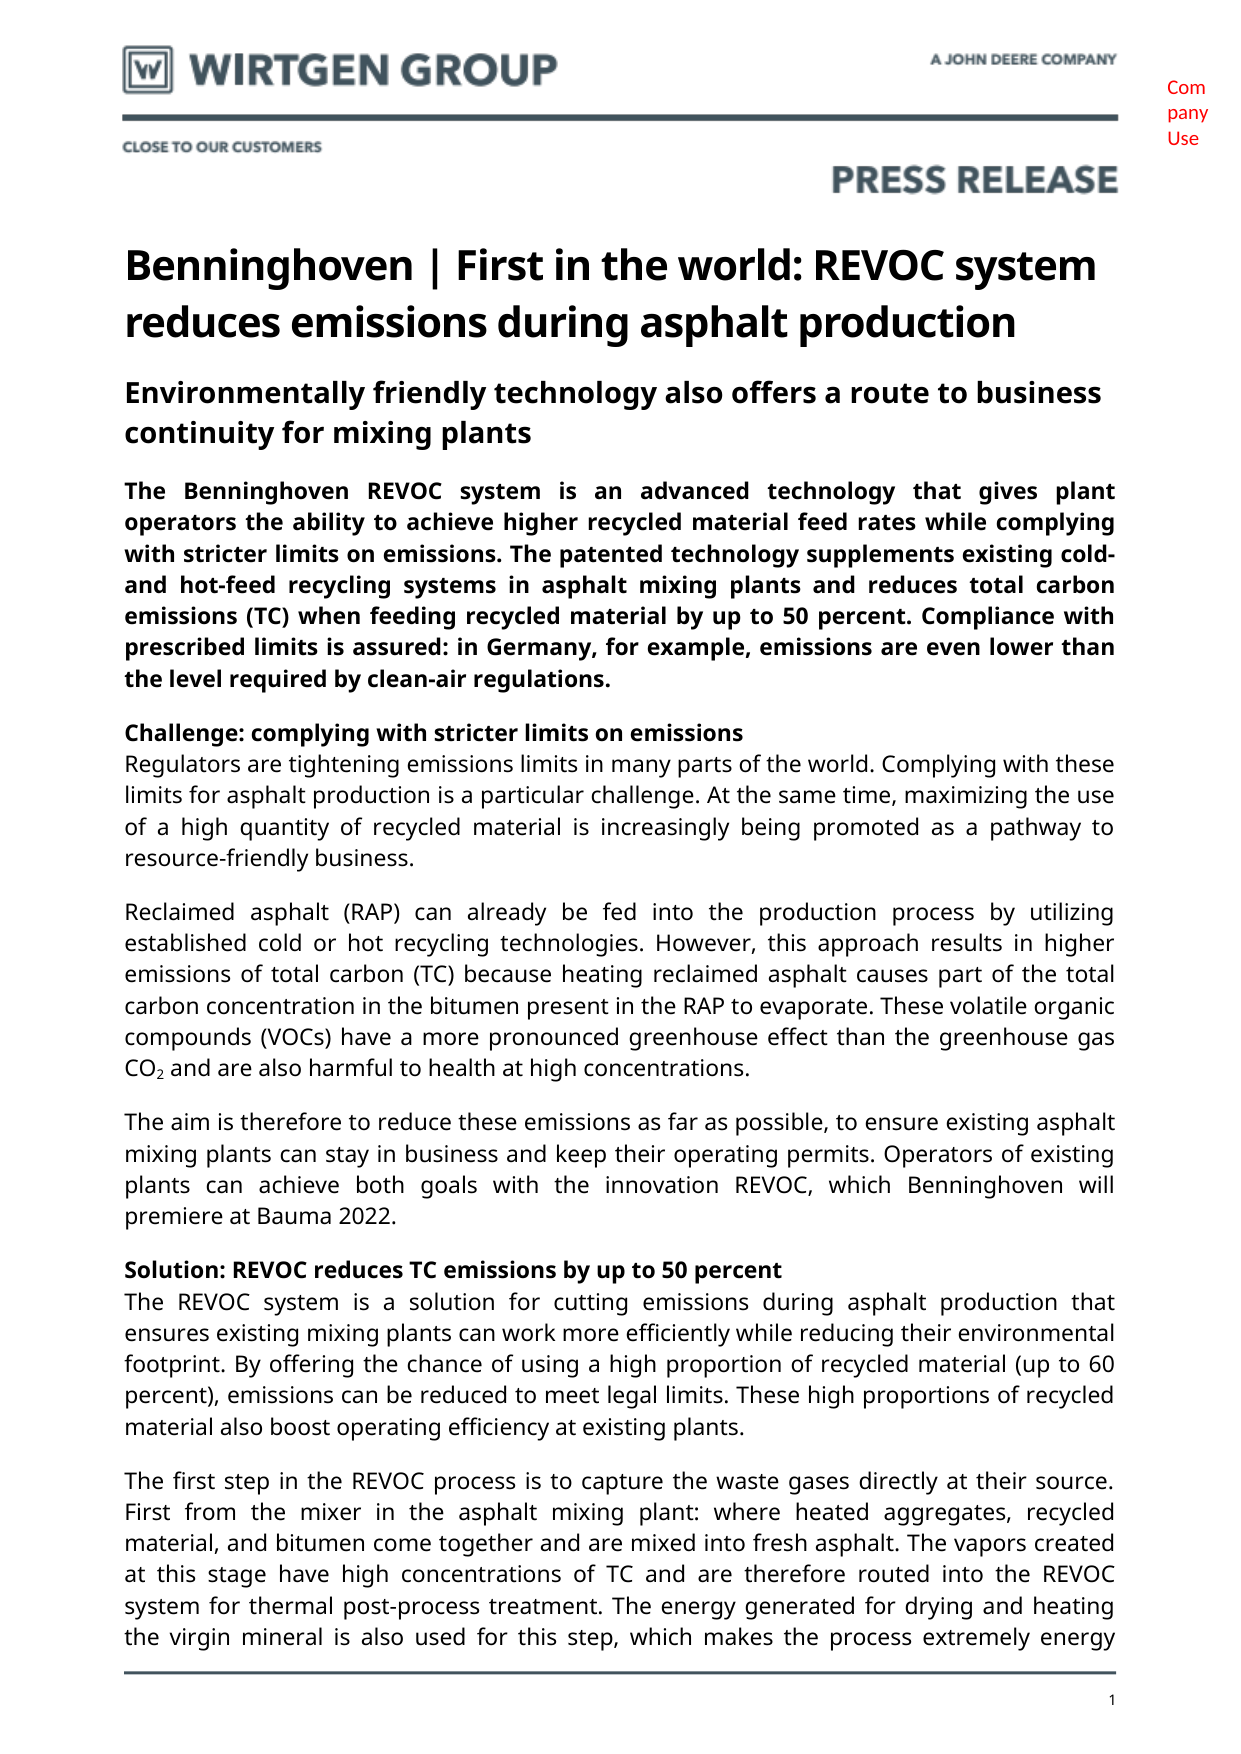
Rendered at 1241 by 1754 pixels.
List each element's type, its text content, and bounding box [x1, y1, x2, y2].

text Reclaimed asphalt (RAP) can already be fed into the production process by utilizing established cold or hot recycling technologies. However, this approach results in higher emissions of total carbon (TC) because heating reclaimed asphalt causes part of the total carbon concentration in the bitumen present in the RAP to evaporate. These volatile organic compounds (VOCs) have a more pronounced greenhouse effect than the greenhouse gas CO2 and are also harmful to health at high concentrations. [124, 896, 1116, 1083]
text Environmentally friendly technology also offers a route to business continuity for mixing plants [124, 373, 1116, 452]
text Regulators are tightening emissions limits in many parts of the world. Complying with these limits for asphalt production is a particular challenge. At the same time, maximizing the use of a high quantity of recycled material is increasingly being promoted as a pathway to resource-friendly business. [124, 748, 1116, 873]
text Solution: REVOC reduces TC emissions by up to 50 percent [124, 1254, 1116, 1285]
text The Benninghoven REVOC system is an advanced technology that gives plant operators the ability to achieve higher recycled material feed rates while complying with stricter limits on emissions. The patented technology supplements existing cold- and hot-feed recycling systems in asphalt mixing plants and reduces total carbon emissions (TC) when feeding recycled material by up to 50 percent. Compliance with prescribed limits is assured: in Germany, for example, emissions are even lower than the level required by clean-air regulations. [124, 475, 1116, 694]
text The REVOC system is a solution for cutting emissions during asphalt production that ensures existing mixing plants can work more efficiently while reducing their environmental footprint. By offering the chance of using a high proportion of recycled material (up to 60 percent), emissions can be reduced to meet legal limits. These high proportions of recycled material also boost operating efficiency at existing plants. [124, 1285, 1116, 1442]
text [124, 1464, 1116, 1652]
text Challenge: complying with stricter limits on emissions [124, 717, 1116, 748]
text The aim is therefore to reduce these emissions as far as possible, to ensure existing asphalt mixing plants can stay in business and keep their operating permits. Operators of existing plants can achieve both goals with the innovation REVOC, which Benninghoven will premiere at Bauma 2022. [124, 1106, 1116, 1231]
text Benninghoven | First in the world: REVOC system reduces emissions during asphalt production [124, 236, 1116, 350]
